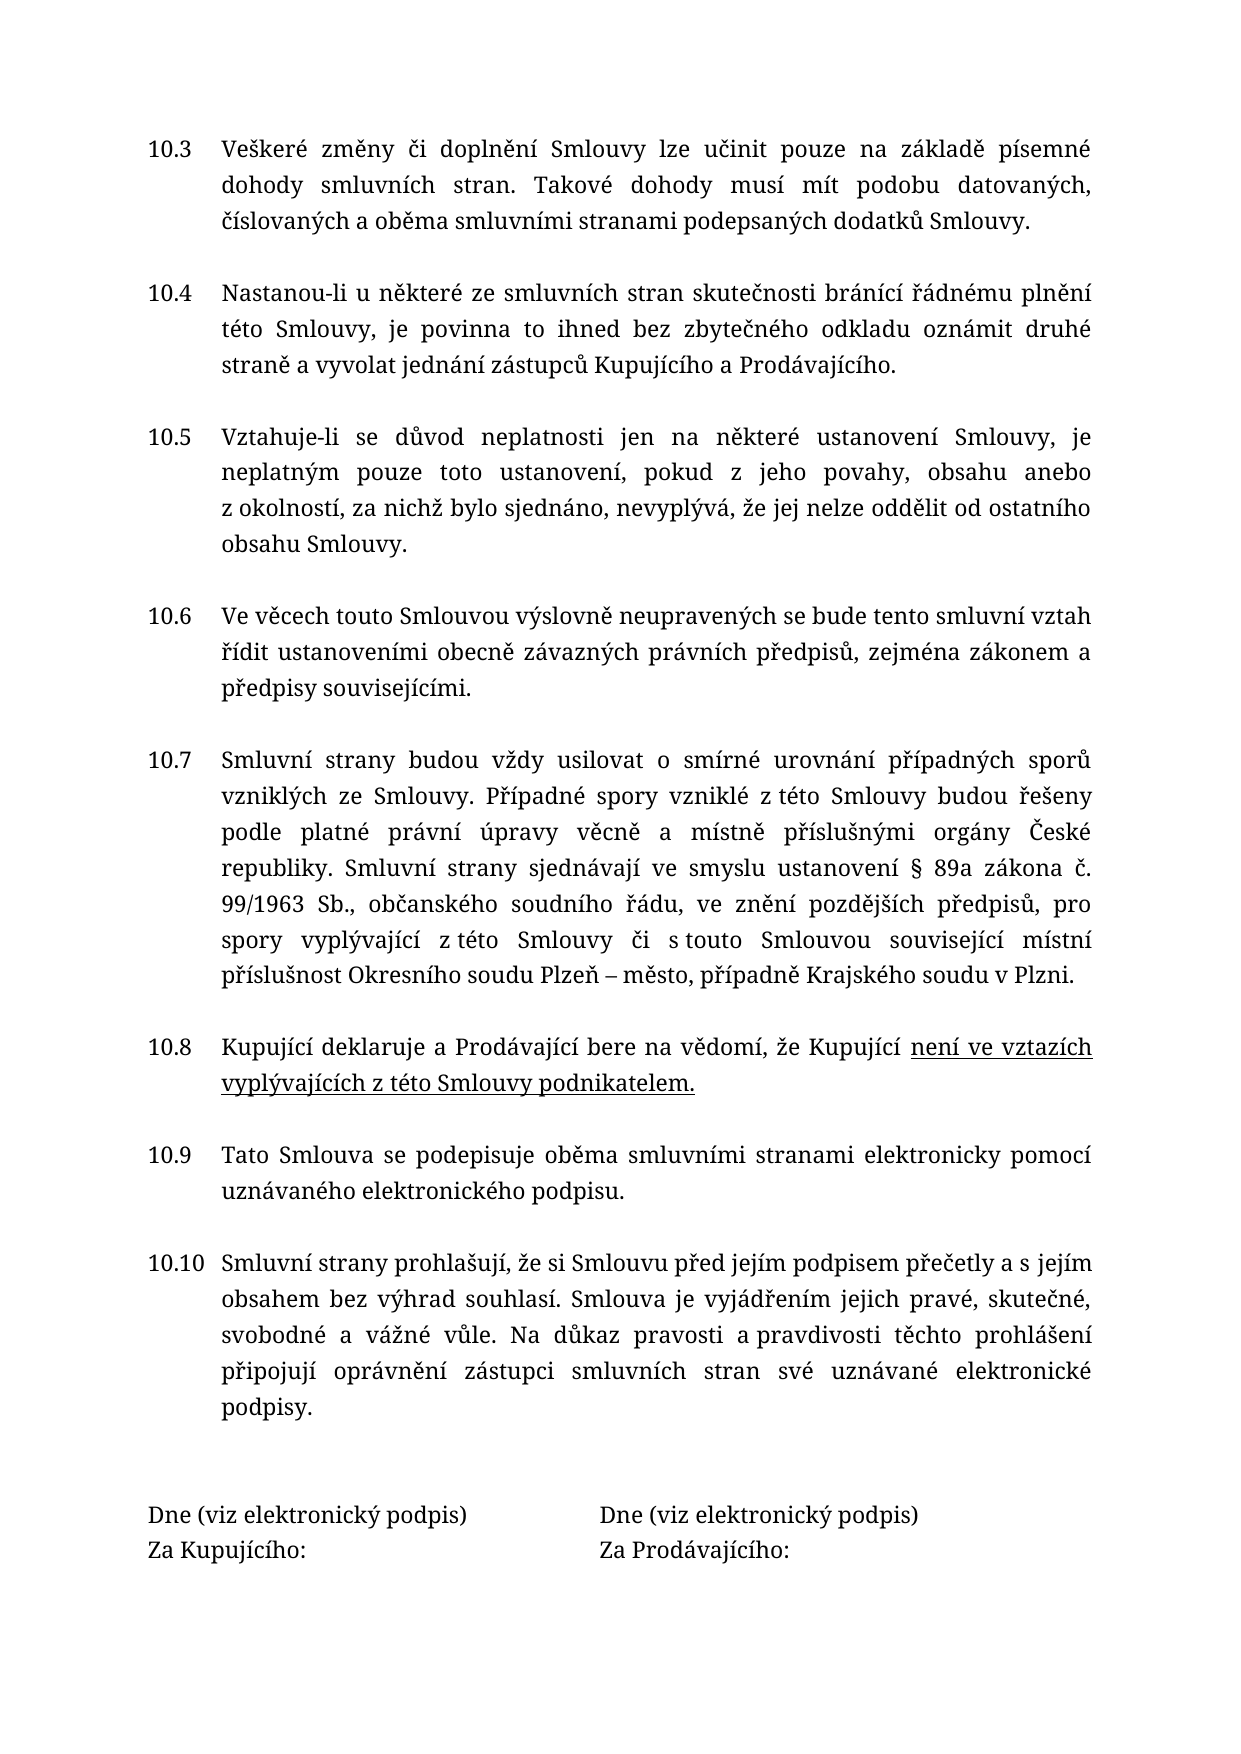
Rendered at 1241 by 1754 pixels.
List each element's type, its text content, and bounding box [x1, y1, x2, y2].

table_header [136, 1499, 588, 1606]
text 10.7 Smluvní strany budou vždy usilovat o smírné urovnání případných sporů vzniklých ze Smlouvy. Případné spory vzniklé z této Smlouvy budou řešeny podle platné právní úpravy věcně a místně příslušnými orgány České republiky. Smluvní strany sjednávají ve smyslu ustanovení § 89a zákona č. 99/1963 Sb., občanského soudního řádu, ve znění pozdějších předpisů, pro spory vyplývající z této Smlouvy či s touto Smlouvou související místní příslušnost Okresního soudu Plzeň – město, případně Krajského soudu v Plzni. [148, 744, 1093, 991]
text 10.3 Veškeré změny či doplnění Smlouvy lze učinit pouze na základě písemné dohody smluvních stran. Takové dohody musí mít podobu datovaných, číslovaných a oběma smluvními stranami podepsaných dodatků Smlouvy. [148, 133, 1093, 236]
text 10.4 Nastanou-li u některé ze smluvních stran skutečnosti bránící řádnému plnění této Smlouvy, je povinna to ihned bez zbytečného odkladu oznámit druhé straně a vyvolat jednání zástupců Kupujícího a Prodávajícího. [148, 277, 1093, 380]
text 10.5 Vztahuje-li se důvod neplatnosti jen na některé ustanovení Smlouvy, je neplatným pouze toto ustanovení, pokud z jeho povahy, obsahu anebo z okolností, za nichž bylo sjednáno, nevyplývá, že jej nelze oddělit od ostatního obsahu Smlouvy. [148, 420, 1093, 559]
text 10.10 Smluvní strany prohlašují, že si Smlouvu před jejím podpisem přečetly a s jejím obsahem bez výhrad souhlasí. Smlouva je vyjádřením jejich pravé, skutečné, svobodné a vážné vůle. Na důkaz pravosti a pravdivosti těchto prohlášení připojují oprávnění zástupci smluvních stran své uznávané elektronické podpisy. [148, 1247, 1093, 1422]
text 10.9 Tato Smlouva se podepisuje oběma smluvními stranami elektronicky pomocí uznávaného elektronického podpisu. [148, 1139, 1093, 1206]
text 10.8 Kupující deklaruje a Prodávající bere na vědomí, že Kupující není ve vztazích vyplývajících z této Smlouvy podnikatelem. [148, 1031, 1093, 1098]
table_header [588, 1499, 1040, 1606]
text 10.6 Ve věcech touto Smlouvou výslovně neupravených se bude tento smluvní vztah řídit ustanoveními obecně závazných právních předpisů, zejména zákonem a předpisy souvisejícími. [148, 600, 1093, 703]
